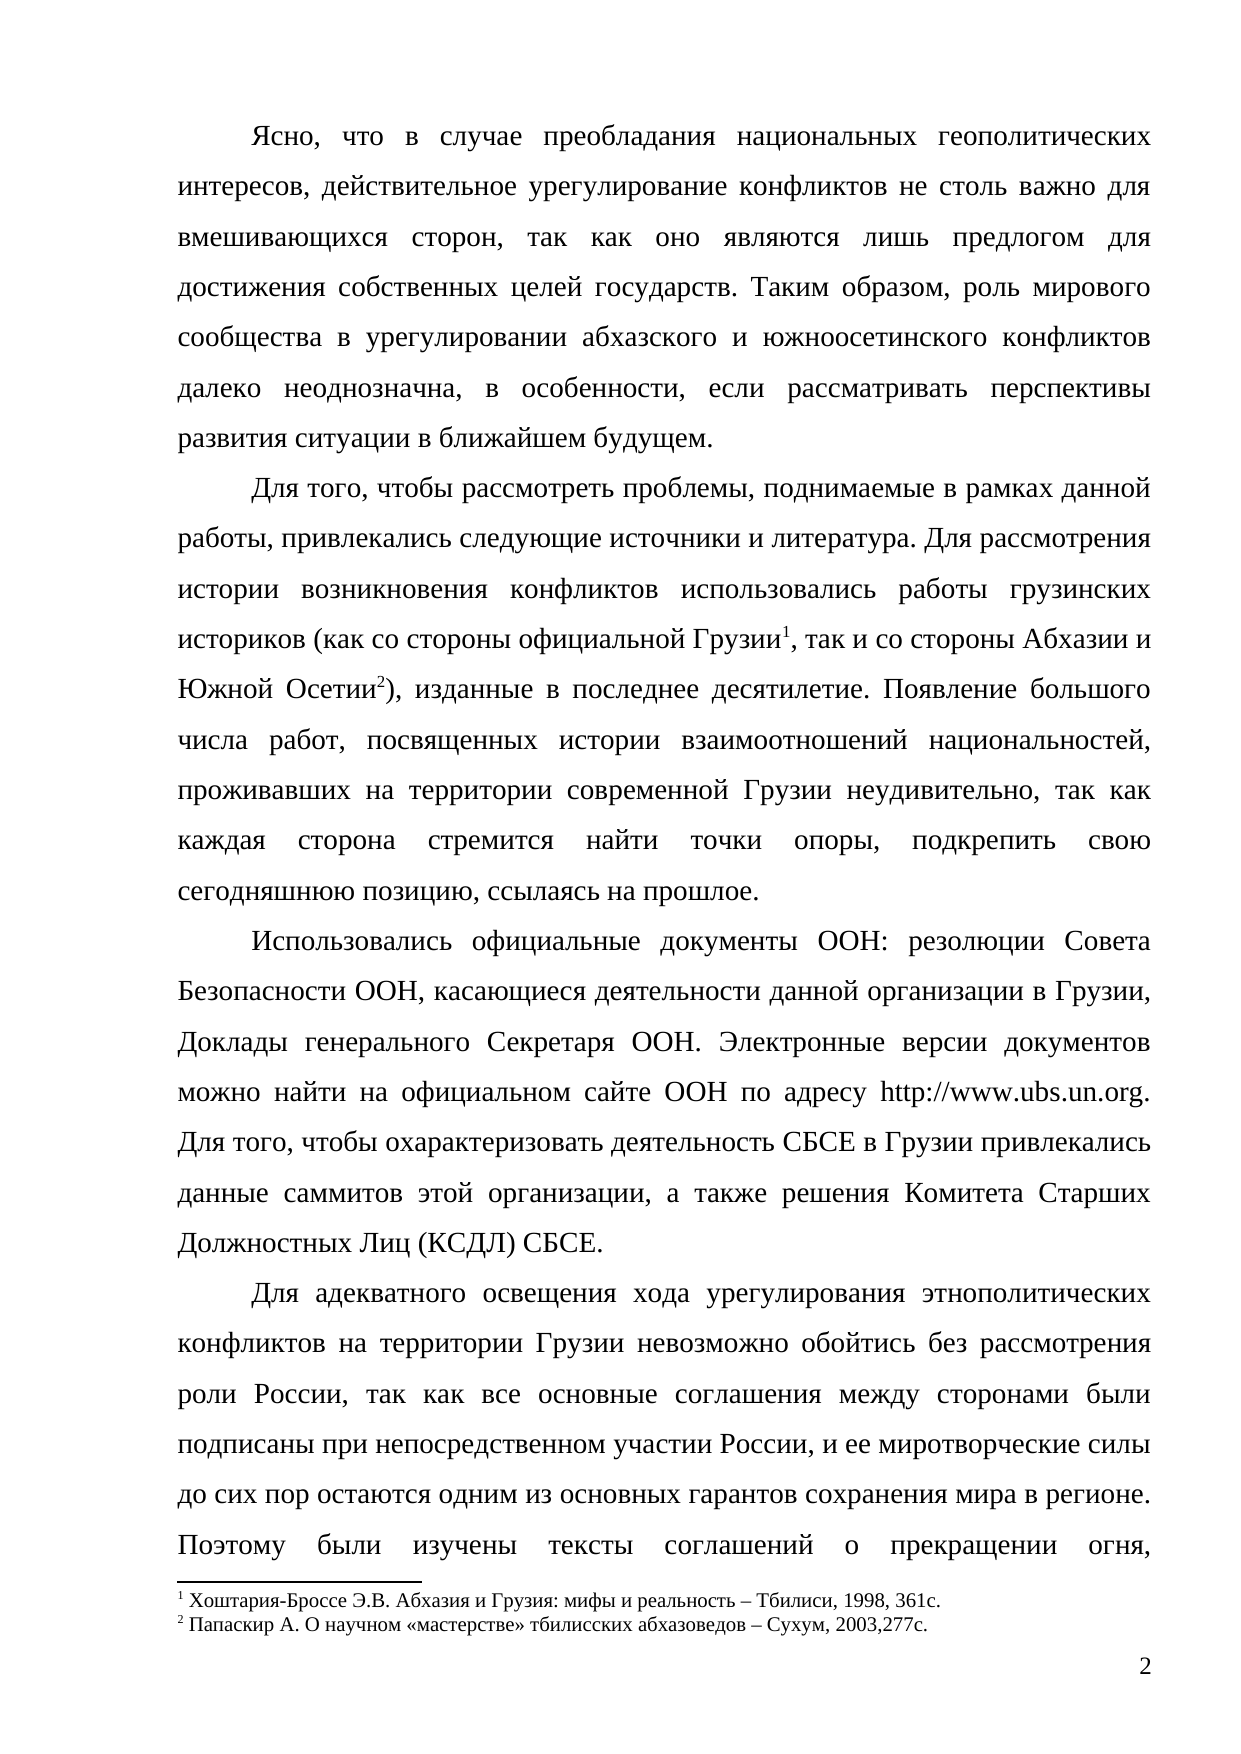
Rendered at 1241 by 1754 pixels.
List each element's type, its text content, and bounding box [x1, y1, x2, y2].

text Для того, чтобы рассмотреть проблемы, поднимаемые в рамках данной работы, привлекались следующие источники и литература. Для рассмотрения истории возникновения конфликтов использовались работы грузинских историков (как со стороны официальной Грузии, так и со стороны Абхазии и Южной Осетии), изданные в последнее десятилетие. Появление большого числа работ, посвященных истории взаимоотношений национальностей, проживавших на территории современной Грузии неудивительно, так как каждая сторона стремится найти точки опоры, подкрепить свою сегодняшнюю позицию, ссылаясь на прошлое. [177, 470, 1152, 906]
text Использовались официальные документы ООН: резолюции Совета Безопасности ООН, касающиеся деятельности данной организации в Грузии, Доклады генерального Секретаря ООН. Электронные версии документов можно найти на официальном сайте ООН по адресу http://www.ubs.un.org. Для того, чтобы охарактеризовать деятельность СБСЕ в Грузии привлекались данные саммитов этой организации, а также решения Комитета Старших Должностных Лиц (КСДЛ) СБСЕ. [177, 923, 1152, 1258]
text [177, 1275, 1152, 1560]
text Ясно, что в случае преобладания национальных геополитических интересов, действительное урегулирование конфликтов не столь важно для вмешивающихся сторон, так как оно являются лишь предлогом для достижения собственных целей государств. Таким образом, роль мирового сообщества в урегулировании абхазского и южноосетинского конфликтов далеко неоднозначна, в особенности, если рассматривать перспективы развития ситуации в ближайшем будущем. [177, 118, 1152, 453]
